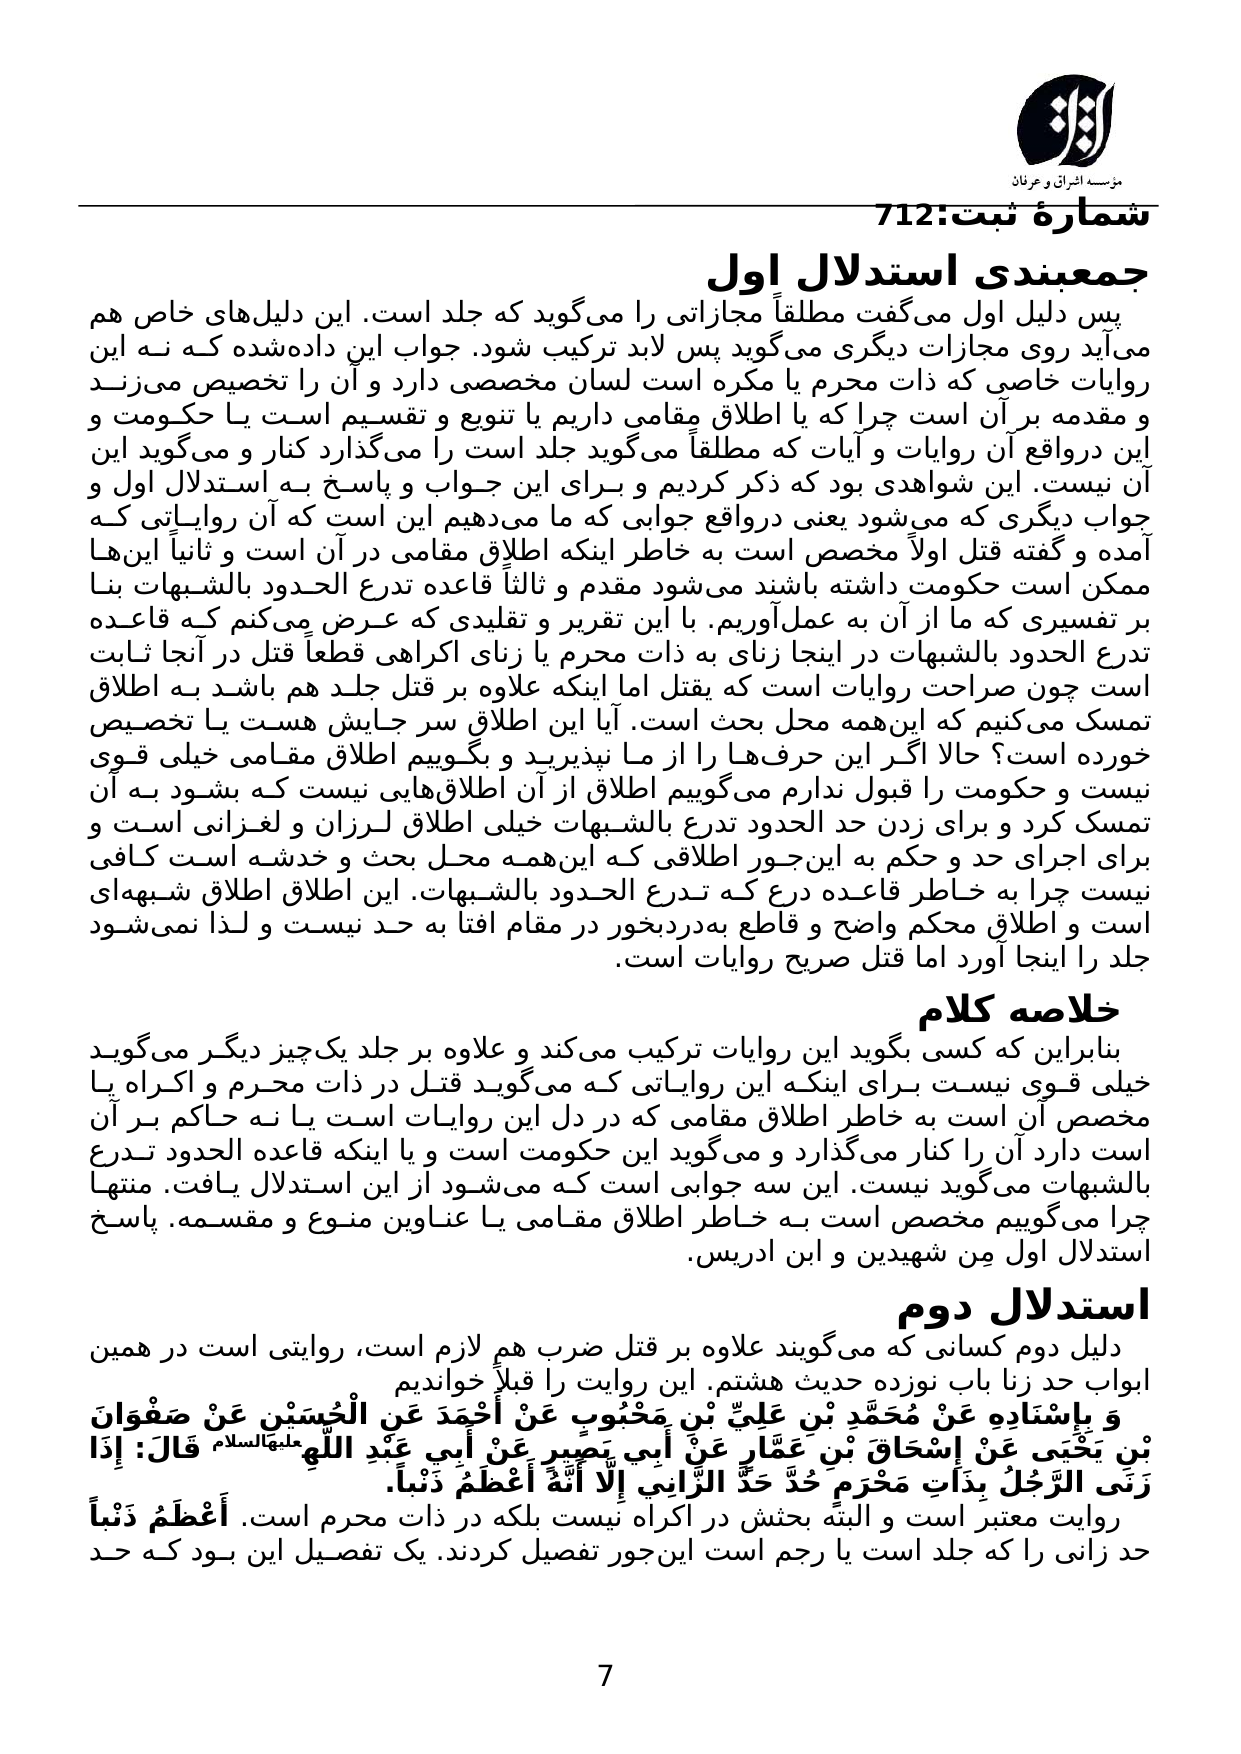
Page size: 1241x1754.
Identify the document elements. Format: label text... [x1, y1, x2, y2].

text پس دلیل اول می‌گفت مطلقاً مجازاتی را می‌گوید که جلد است. این دلیل‌های خاص هم می‌آید روی مجازات دیگری می‌گوید پس لابد ترکیب شود. جواب این داده‌شده که نه این روایات خاصی که ذات محرم یا مکره است لسان مخصصی دارد و آن را تخصیص می‌زند و مقدمه بر آن است چرا که یا اطلاق مقامی داریم یا تنویع و تقسیم است یا حکومت و این درواقع آن روایات و آیات که مطلقاً می‌گوید جلد است را می‌گذارد کنار و می‌گوید این آن نیست. این شواهدی بود که ذکر کردیم و برای این جواب و پاسخ به استدلال اول و جواب دیگری که می‌شود یعنی درواقع جوابی که ما می‌دهیم این است که آن روایاتی که آمده و گفته قتل اولاً مخصص است به خاطر اینکه اطلاق مقامی در آن است و ثانیاً این‌ها ممکن است حکومت داشته باشند می‌شود مقدم و ثالثاً قاعده تدرع الحدود بالشبهات بنا بر تفسیری که ما از آن به عمل‌آوریم. با این تقریر و تقلیدی که عرض می‌کنم که قاعده تدرع الحدود بالشبهات در اینجا زنای به ذات محرم یا زنای اکراهی قطعاً قتل در آنجا ثابت است چون صراحت روایات است که یقتل اما اینکه علاوه بر قتل جلد هم باشد به اطلاق تمسک می‌کنیم که این‌همه محل بحث است. آیا این اطلاق سر جایش هست یا تخصیص خورده است؟ حالا اگر این حرف‌ها را از ما نپذیرید و بگوییم اطلاق مقامی خیلی قوی نیست و حکومت را قبول ندارم می‌گوییم اطلاق از آن اطلاق‌هایی نیست که بشود به آن تمسک کرد و برای زدن حد الحدود تدرع بالشبهات خیلی اطلاق لرزان و لغزانی است و برای اجرای حد و حکم به این‌جور اطلاقی که این‌همه محل بحث و خدشه است کافی نیست چرا به خاطر قاعده درع که تدرع الحدود بالشبهات. این اطلاق اطلاق شبهه‌ای است و اطلاق محکم واضح و قاطع به‌دردبخور در مقام افتا به حد نیست و لذا نمی‌شود جلد را اینجا آورد اما قتل صریح روایات است. [89, 296, 1152, 975]
subtitle خلاصه کلام [89, 987, 1152, 1031]
text دلیل دوم کسانی که می‌گویند علاوه بر قتل ضرب هم لازم است، روایتی است در همین ابواب حد زنا باب نوزده حدیث هشتم. این روایت را قبلاً خواندیم [89, 1330, 1152, 1398]
text بنابراین که کسی بگوید این روایات ترکیب می‌کند و علاوه بر جلد یک‌چیز دیگر می‌گوید خیلی قوی نیست برای اینکه این روایاتی که می‌گوید قتل در ذات محرم و اکراه یا مخصص آن است به خاطر اطلاق مقامی که در دل این روایات است یا نه حاکم بر آن است دارد آن را کنار می‌گذارد و می‌گوید این حکومت است و یا اینکه قاعده الحدود تدرع بالشبهات می‌گوید نیست. این سه جوابی است که می‌شود از این استدلال یافت. منتها چرا می‌گوییم مخصص است به خاطر اطلاق مقامی یا عناوین منوع و مقسمه. پاسخ استدلال اول مِن شهیدین و ابن ادریس. [89, 1031, 1152, 1269]
picture [1008, 73, 1123, 191]
text وَ بِإِسْنَادِهِ عَنْ مُحَمَّدِ بْنِ عَلِيِّ بْنِ مَحْبُوبٍ عَنْ أَحْمَدَ عَنِ الْحُسَيْنِ عَنْ صَفْوَانَ بْنِ يَحْيَى عَنْ إِسْحَاقَ بْنِ عَمَّارٍ عَنْ أَبِي بَصِيرٍ عَنْ أَبِي عَبْدِ اللَّهِعلیهالسلام قَالَ: إِذَا زَنَى الرَّجُلُ بِذَاتِ‏ مَحْرَمٍ‏ حُدَّ حَدَّ الزَّانِي إِلَّا أَنَّهُ أَعْظَمُ ذَنْباً. [89, 1398, 1152, 1499]
subtitle استدلال دوم [89, 1281, 1152, 1330]
subtitle جمعبندی استدلال اول [89, 247, 1152, 296]
